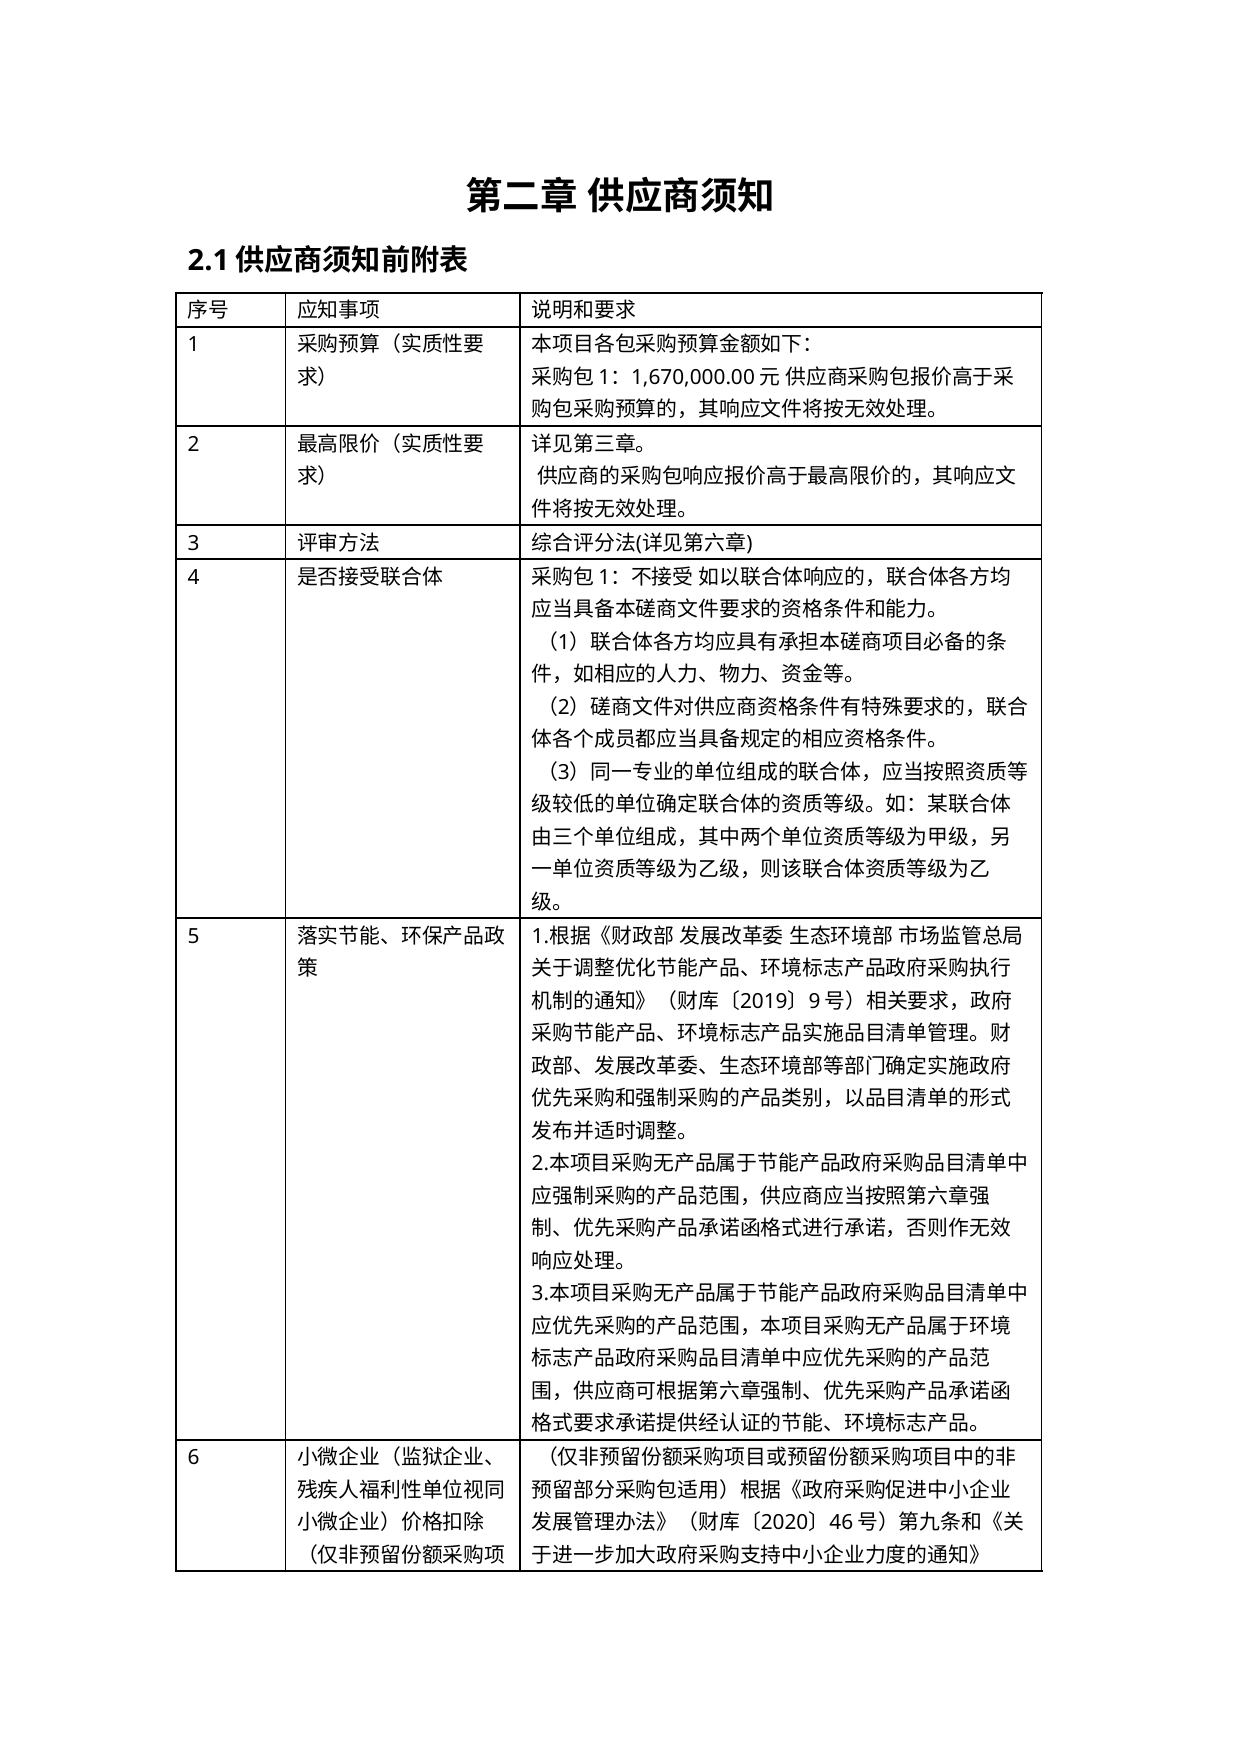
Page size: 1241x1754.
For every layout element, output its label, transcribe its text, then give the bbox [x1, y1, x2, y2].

table_cell 4 [177, 560, 285, 917]
text 第二章 供应商须知 [187, 162, 1053, 227]
table_header 说明和要求 [521, 294, 1041, 326]
table_cell 落实节能、环保产品政策 [286, 919, 519, 1439]
table_cell 是否接受联合体 [286, 560, 519, 917]
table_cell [521, 1441, 1041, 1570]
table_cell 1.根据《财政部 发展改革委 生态环境部 市场监管总局关于调整优化节能产品、环境标志产品政府采购执行机制的通知》（财库〔2019〕9号）相关要求，政府采购节能产品、环境标志产品实施品目清单管理。财政部、发展改革委、生态环境部等部门确定实施政府优先采购和强制采购的产品类别，以品目清单的形式发布并适时调整。 2.本项目采购无产品属于节能产品政府采购品目清单中应强制采购的产品范围，供应商应当按照第六章强制、优先采购产品承诺函格式进行承诺，否则作无效响应处理。 3.本项目采购无产品属于节能产品政府采购品目清单中应优先采购的产品范围，本项目采购无产品属于环境标志产品政府采购品目清单中应优先采购的产品范围，供应商可根据第六章强制、优先采购产品承诺函格式要求承诺提供经认证的节能、环境标志产品。 [521, 919, 1041, 1439]
table_cell 最高限价（实质性要求） [286, 427, 519, 524]
table_cell 1 [177, 328, 285, 425]
table_cell 本项目各包采购预算金额如下： 采购包1：1,670,000.00元 供应商采购包报价高于采购包采购预算的，其响应文件将按无效处理。 [521, 328, 1041, 425]
table_cell 6 [177, 1441, 285, 1570]
table_header 序号 [177, 294, 285, 326]
table_header 应知事项 [286, 294, 519, 326]
table_cell 评审方法 [286, 526, 519, 558]
text 2.1供应商须知前附表 [187, 227, 1053, 292]
table_cell 5 [177, 919, 285, 1439]
table_cell 3 [177, 526, 285, 558]
table_cell 详见第三章。 供应商的采购包响应报价高于最高限价的，其响应文件将按无效处理。 [521, 427, 1041, 524]
table_cell 采购预算（实质性要求） [286, 328, 519, 425]
table_cell 综合评分法(详见第六章) [521, 526, 1041, 558]
table_cell 2 [177, 427, 285, 524]
table_cell 采购包1：不接受 如以联合体响应的，联合体各方均应当具备本磋商文件要求的资格条件和能力。 （1）联合体各方均应具有承担本磋商项目必备的条件，如相应的人力、物力、资金等。 （2）磋商文件对供应商资格条件有特殊要求的，联合体各个成员都应当具备规定的相应资格条件。 （3）同一专业的单位组成的联合体，应当按照资质等级较低的单位确定联合体的资质等级。如：某联合体由三个单位组成，其中两个单位资质等级为甲级，另一单位资质等级为乙级，则该联合体资质等级为乙级。 [521, 560, 1041, 917]
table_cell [286, 1441, 519, 1570]
